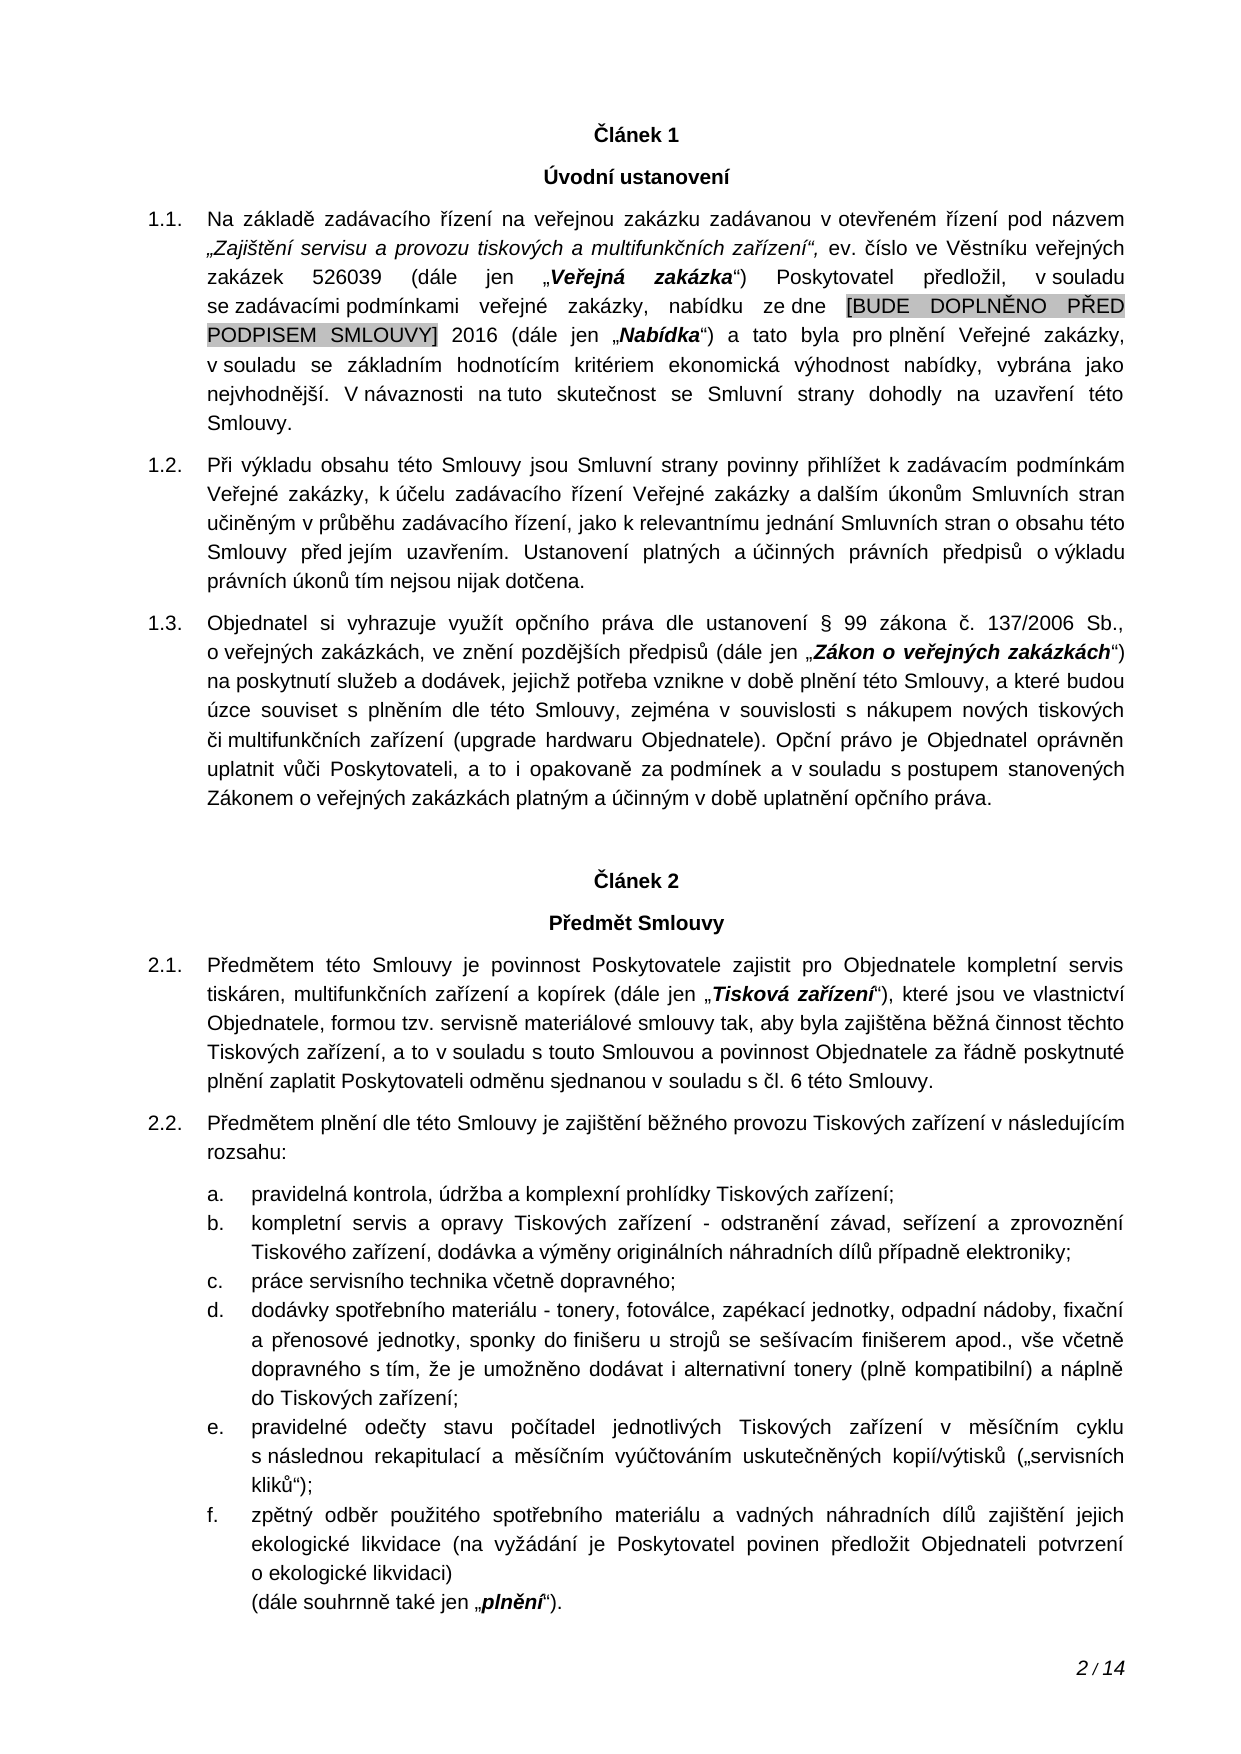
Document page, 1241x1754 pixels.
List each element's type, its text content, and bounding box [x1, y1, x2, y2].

list Na základě zadávacího řízení na veřejnou zakázku zadávanou v otevřeném řízení pod názvem „Zajištění servisu a provozu tiskových a multifunkčních zařízení“, ev. číslo ve Věstníku veřejných zakázek 526039 (dále jen „Veřejná zakázka“) Poskytovatel předložil, v souladu se zadávacími podmínkami veřejné zakázky, nabídku ze dne [BUDE DOPLNĚNO PŘED PODPISEM SMLOUVY] 2016 (dále jen „Nabídka“) a tato byla pro plnění Veřejné zakázky, v souladu se základním hodnotícím kritériem ekonomická výhodnost nabídky, vybrána jako nejvhodnější. V návaznosti na tuto skutečnost se Smluvní strany dohodly na uzavření této Smlouvy. [148, 201, 1125, 435]
text Předmět Smlouvy [148, 906, 1125, 935]
text Úvodní ustanovení [148, 160, 1125, 189]
list Při výkladu obsahu této Smlouvy jsou Smluvní strany povinny přihlížet k zadávacím podmínkám Veřejné zakázky, k účelu zadávacího řízení Veřejné zakázky a dalším úkonům Smluvních stran učiněným v průběhu zadávacího řízení, jako k relevantnímu jednání Smluvních stran o obsahu této Smlouvy před jejím uzavřením. Ustanovení platných a účinných právních předpisů o výkladu právních úkonů tím nejsou nijak dotčena. [148, 447, 1125, 593]
text Článek 2 [148, 864, 1125, 893]
list práce servisního technika včetně dopravného; [207, 1264, 1125, 1293]
list Objednatel si vyhrazuje využít opčního práva dle ustanovení § 99 zákona č. 137/2006 Sb., o veřejných zakázkách, ve znění pozdějších předpisů (dále jen „Zákon o veřejných zakázkách“) na poskytnutí služeb a dodávek, jejichž potřeba vznikne v době plnění této Smlouvy, a které budou úzce souviset s plněním dle této Smlouvy, zejména v souvislosti s nákupem nových tiskových či multifunkčních zařízení (upgrade hardwaru Objednatele). Opční právo je Objednatel oprávněn uplatnit vůči Poskytovateli, a to i opakovaně za podmínek a v souladu s postupem stanovených Zákonem o veřejných zakázkách platným a účinným v době uplatnění opčního práva. [148, 606, 1125, 810]
list zpětný odběr použitého spotřebního materiálu a vadných náhradních dílů zajištění jejich ekologické likvidace (na vyžádání je Poskytovatel povinen předložit Objednateli potvrzení o ekologické likvidaci) [207, 1497, 1125, 1585]
list Předmětem plnění dle této Smlouvy je zajištění běžného provozu Tiskových zařízení v následujícím rozsahu: [148, 1106, 1125, 1164]
list dodávky spotřebního materiálu - tonery, fotoválce, zapékací jednotky, odpadní nádoby, fixační a přenosové jednotky, sponky do finišeru u strojů se sešívacím finišerem apod., vše včetně dopravného s tím, že je umožněno dodávat i alternativní tonery (plně kompatibilní) a náplně do Tiskových zařízení; [207, 1293, 1125, 1410]
list Předmětem této Smlouvy je povinnost Poskytovatele zajistit pro Objednatele kompletní servis tiskáren, multifunkčních zařízení a kopírek (dále jen „Tisková zařízení“), které jsou ve vlastnictví Objednatele, formou tzv. servisně materiálové smlouvy tak, aby byla zajištěna běžná činnost těchto Tiskových zařízení, a to v souladu s touto Smlouvou a povinnost Objednatele za řádně poskytnuté plnění zaplatit Poskytovateli odměnu sjednanou v souladu s čl. 6 této Smlouvy. [148, 947, 1125, 1093]
list pravidelná kontrola, údržba a komplexní prohlídky Tiskových zařízení; [207, 1176, 1125, 1206]
list kompletní servis a opravy Tiskových zařízení - odstranění závad, seřízení a zprovoznění Tiskového zařízení, dodávka a výměny originálních náhradních dílů případně elektroniky; [207, 1206, 1125, 1264]
list pravidelné odečty stavu počítadel jednotlivých Tiskových zařízení v měsíčním cyklu s následnou rekapitulací a měsíčním vyúčtováním uskutečněných kopií/výtisků („servisních kliků“); [207, 1410, 1125, 1497]
list (dále souhrnně také jen „plnění“). [251, 1585, 1125, 1614]
text Článek 1 [148, 118, 1125, 147]
